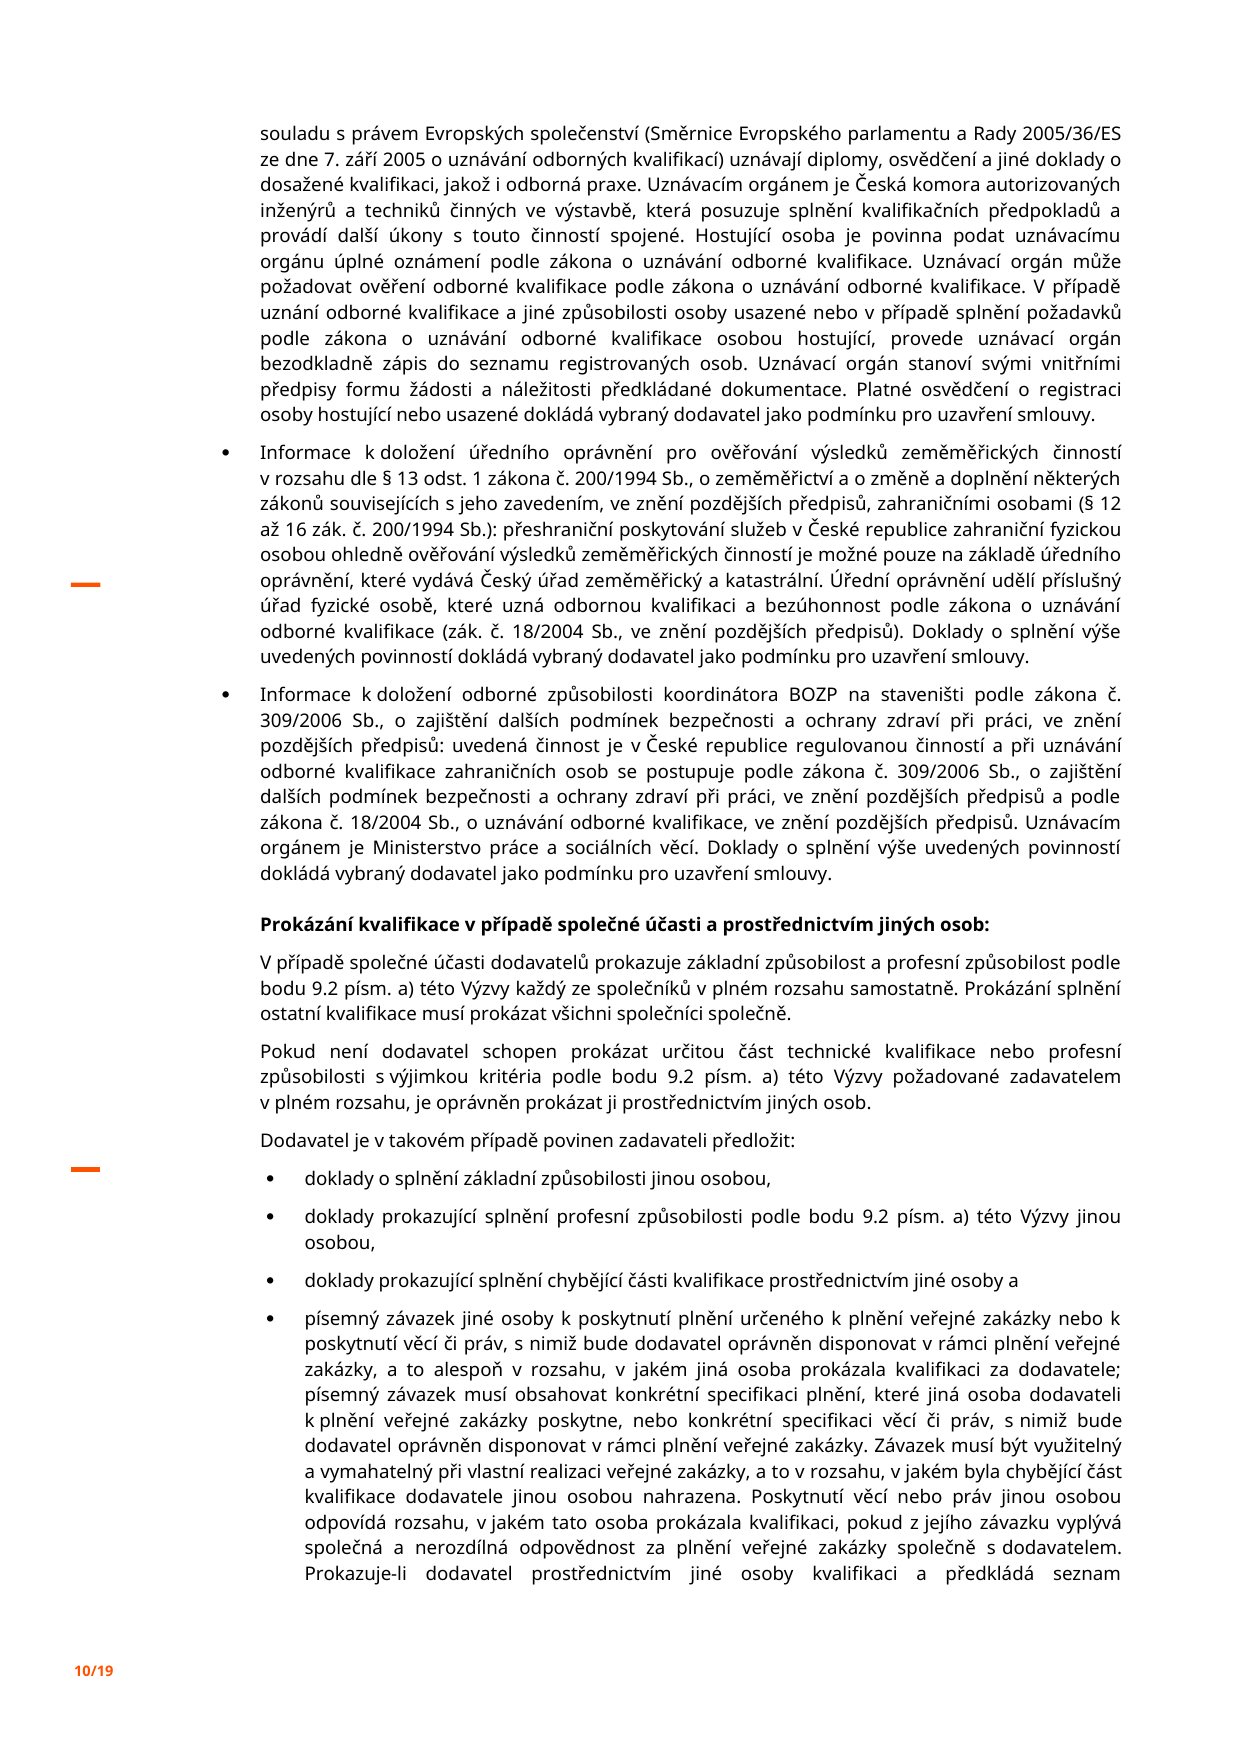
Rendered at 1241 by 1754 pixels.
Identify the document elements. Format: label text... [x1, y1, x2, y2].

text Pokud není dodavatel schopen prokázat určitou část technické kvalifikace nebo profesní způsobilosti s výjimkou kritéria podle bodu 9.2 písm. a) této Výzvy požadované zadavatelem v plném rozsahu, je oprávněn prokázat ji prostřednictvím jiných osob. [260, 1038, 1122, 1115]
list doklady o splnění základní způsobilosti jinou osobou, [267, 1165, 1122, 1191]
list Informace k doložení úředního oprávnění pro ověřování výsledků zeměměřických činností v rozsahu dle § 13 odst. 1 zákona č. 200/1994 Sb., o zeměměřictví a o změně a doplnění některých zákonů souvisejících s jeho zavedením, ve znění pozdějších předpisů, zahraničními osobami (§ 12 až 16 zák. č. 200/1994 Sb.): přeshraniční poskytování služeb v České republice zahraniční fyzickou osobou ohledně ověřování výsledků zeměměřických činností je možné pouze na základě úředního oprávnění, které vydává Český úřad zeměměřický a katastrální. Úřední oprávnění udělí příslušný úřad fyzické osobě, které uzná odbornou kvalifikaci a bezúhonnost podle zákona o uznávání odborné kvalifikace (zák. č. 18/2004 Sb., ve znění pozdějších předpisů). Doklady o splnění výše uvedených povinností dokládá vybraný dodavatel jako podmínku pro uzavření smlouvy. [222, 439, 1122, 669]
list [222, 121, 1122, 427]
text Dodavatel je v takovém případě povinen zadavateli předložit: [260, 1127, 1122, 1153]
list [267, 1305, 1122, 1586]
list doklady prokazující splnění chybějící části kvalifikace prostřednictvím jiné osoby a [267, 1267, 1122, 1292]
text Prokázání kvalifikace v případě společné účasti a prostřednictvím jiných osob: [260, 911, 1122, 937]
list doklady prokazující splnění profesní způsobilosti podle bodu 9.2 písm. a) této Výzvy jinou osobou, [267, 1203, 1122, 1254]
list Informace k doložení odborné způsobilosti koordinátora BOZP na staveništi podle zákona č. 309/2006 Sb., o zajištění dalších podmínek bezpečnosti a ochrany zdraví při práci, ve znění pozdějších předpisů: uvedená činnost je v České republice regulovanou činností a při uznávání odborné kvalifikace zahraničních osob se postupuje podle zákona č. 309/2006 Sb., o zajištění dalších podmínek bezpečnosti a ochrany zdraví při práci, ve znění pozdějších předpisů a podle zákona č. 18/2004 Sb., o uznávání odborné kvalifikace, ve znění pozdějších předpisů. Uznávacím orgánem je Ministerstvo práce a sociálních věcí. Doklady o splnění výše uvedených povinností dokládá vybraný dodavatel jako podmínku pro uzavření smlouvy. [222, 682, 1122, 886]
text V případě společné účasti dodavatelů prokazuje základní způsobilost a profesní způsobilost podle bodu 9.2 písm. a) této Výzvy každý ze společníků v plném rozsahu samostatně. Prokázání splnění ostatní kvalifikace musí prokázat všichni společníci společně. [260, 949, 1122, 1026]
